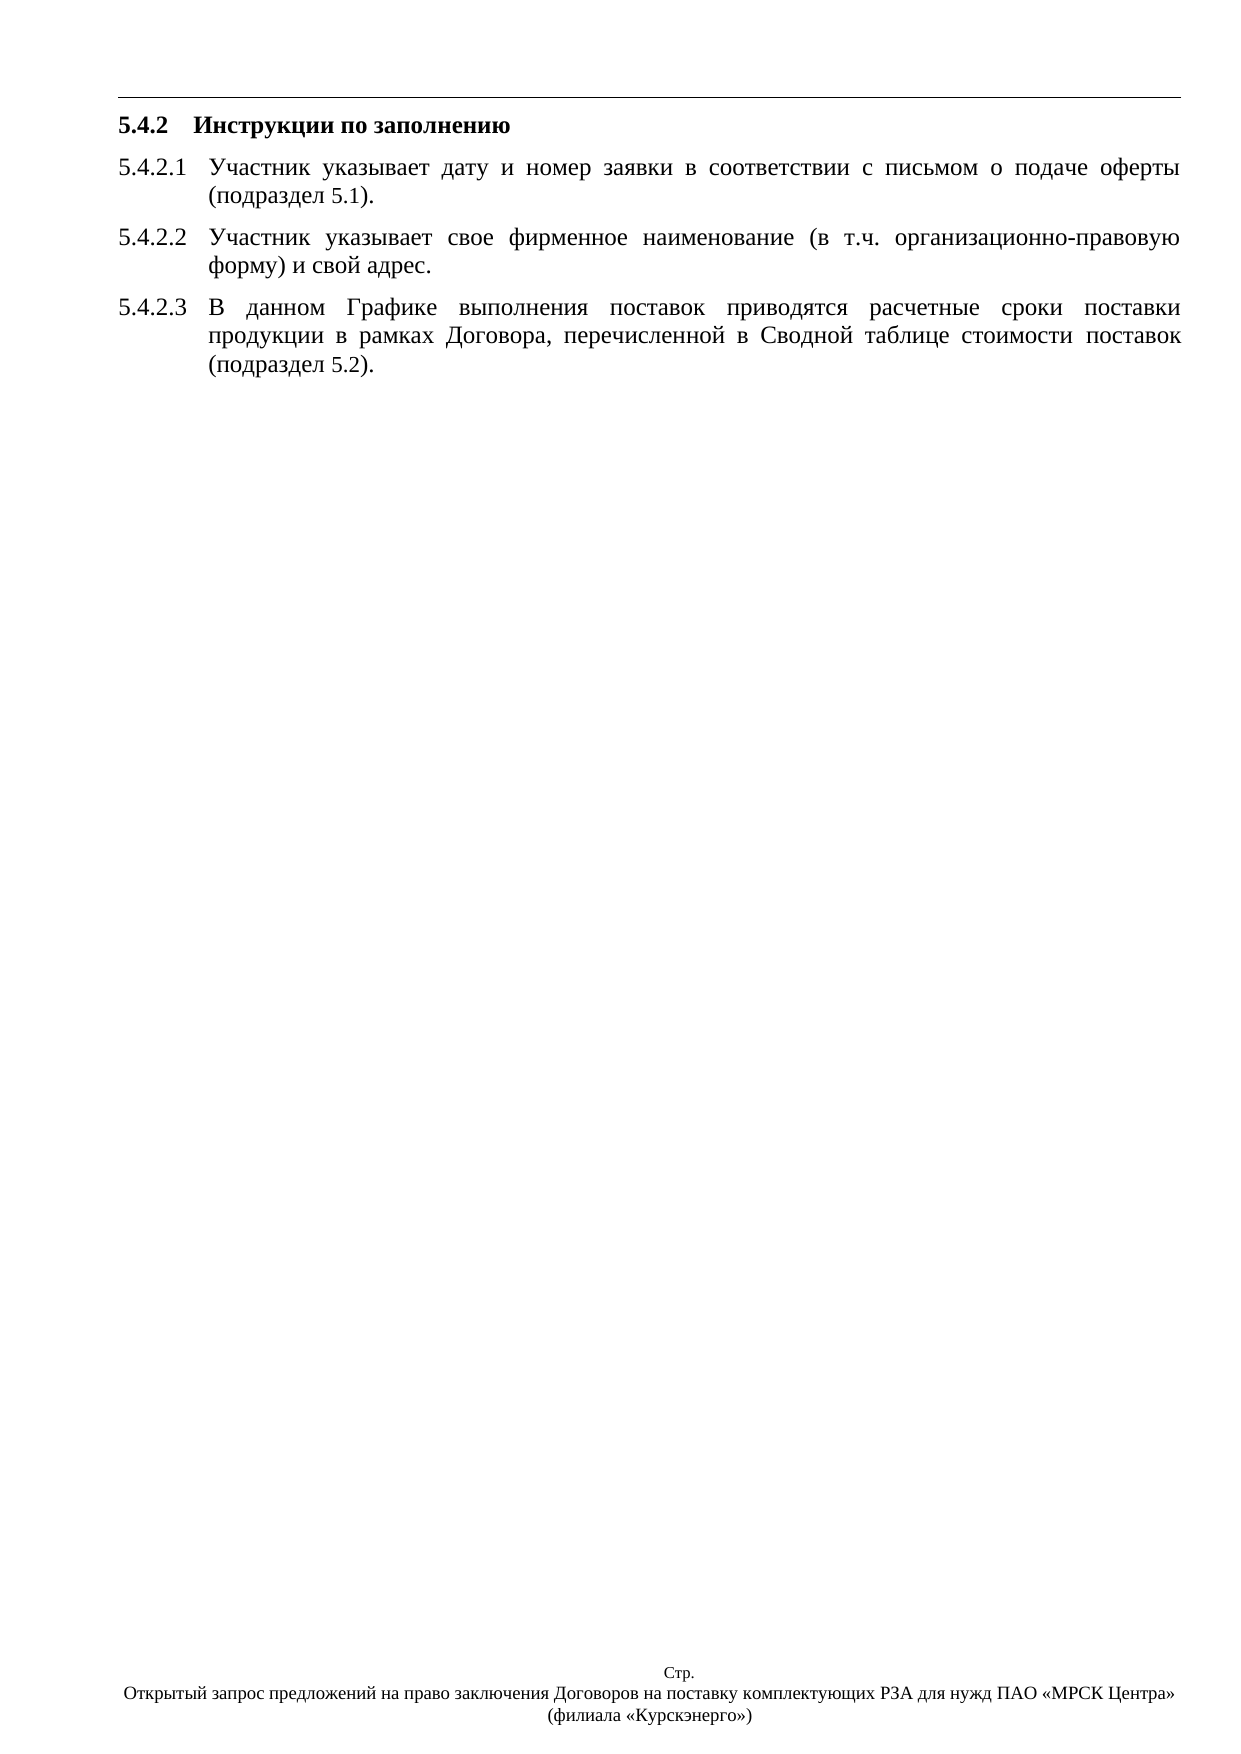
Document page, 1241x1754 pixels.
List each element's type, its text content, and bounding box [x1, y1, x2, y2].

list Участник указывает дату и номер заявки в соответствии с письмом о подаче оферты (подраздел 5.1). [118, 152, 1181, 209]
subtitle Инструкции по заполнению [118, 111, 1181, 139]
list Участник указывает свое фирменное наименование (в т.ч. организационно-правовую форму) и свой адрес. [118, 222, 1181, 279]
list В данном Графике выполнения поставок приводятся расчетные сроки поставки продукции в рамках Договора, перечисленной в Сводной таблице стоимости поставок (подраздел 5.2). [118, 292, 1181, 378]
